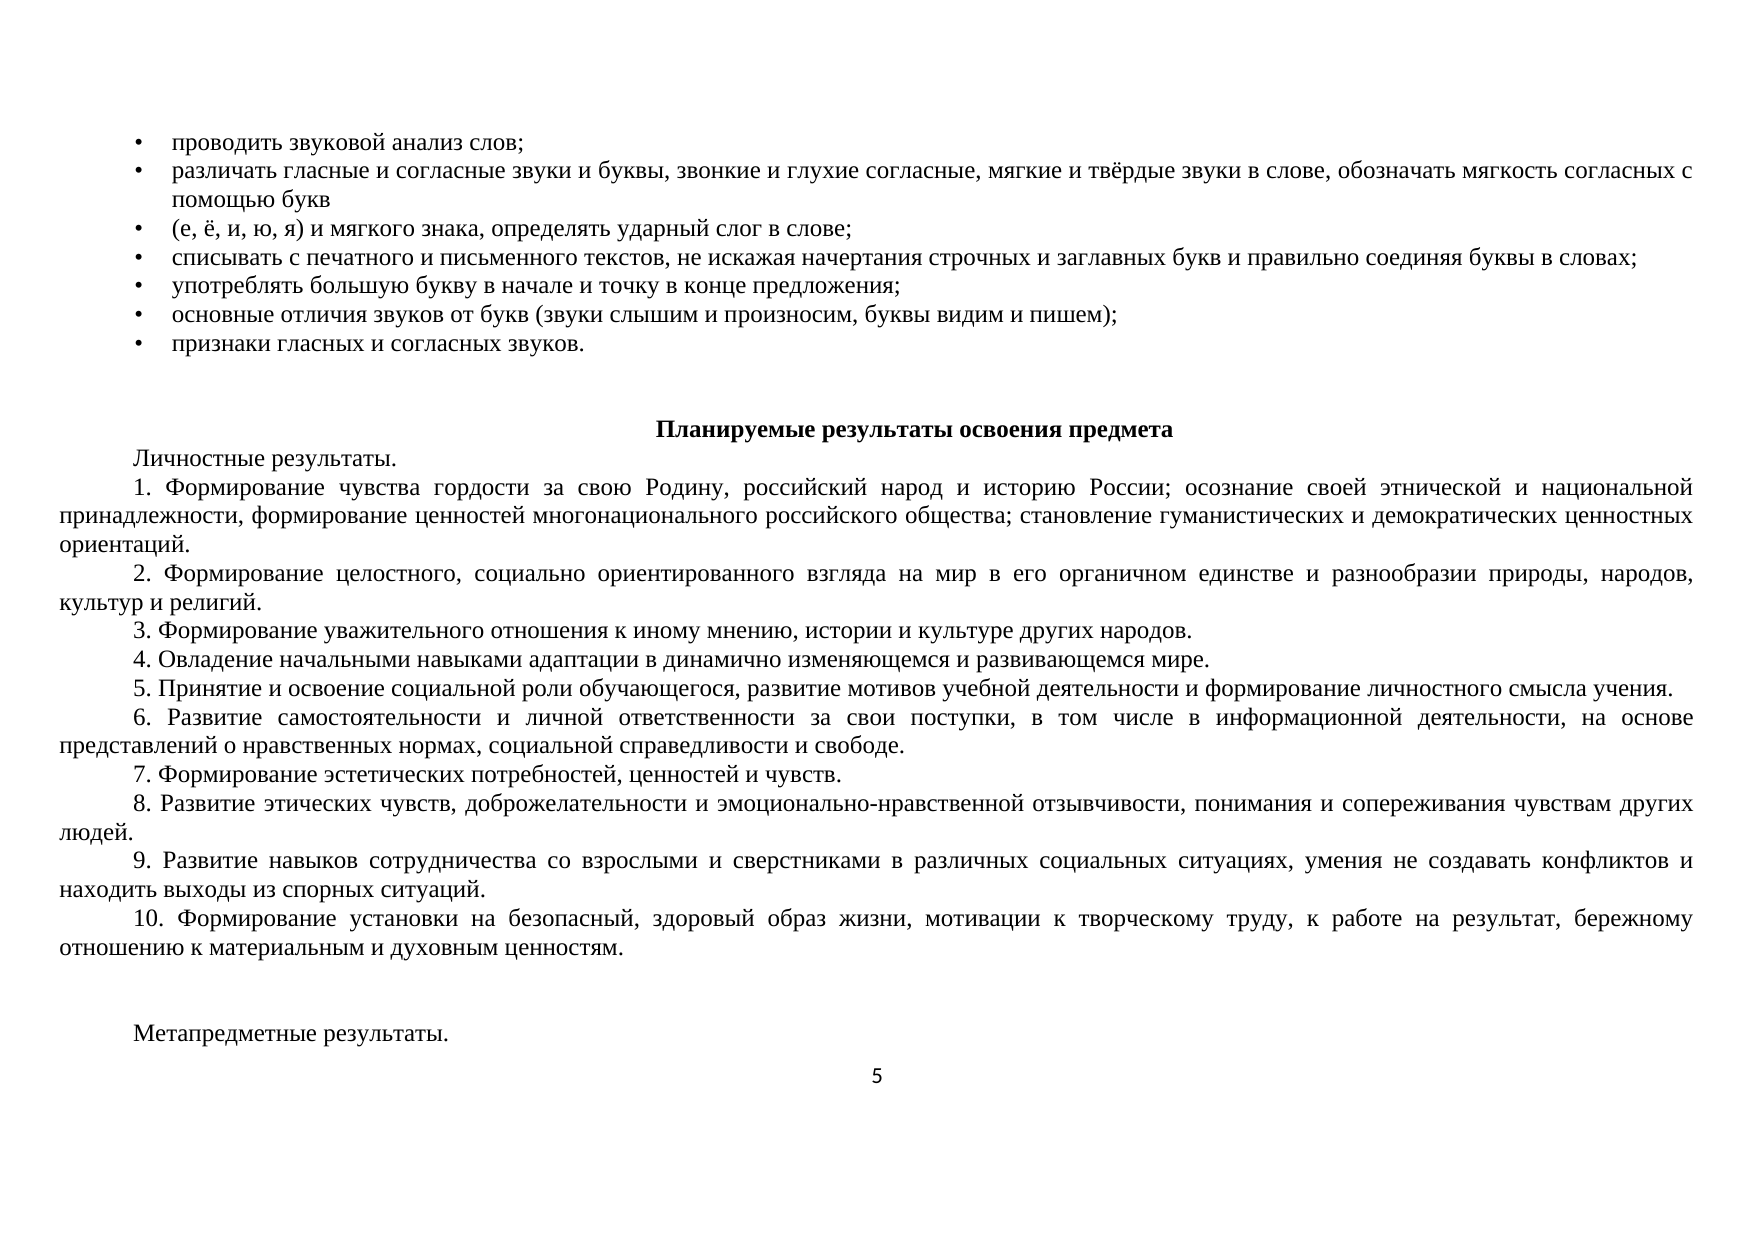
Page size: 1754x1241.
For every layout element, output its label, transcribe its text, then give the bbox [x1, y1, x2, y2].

list различать гласные и согласные звуки и буквы, звонкие и глухие согласные, мягкие и твёрдые звуки в слове, обозначать мягкость согласных с помощью букв [134, 155, 1695, 213]
text 2. Формирование целостного, социально ориентированного взгляда на мир в его органичном единстве и разнообразии природы, народов, культур и религий. [59, 558, 1695, 615]
list употреблять большую букву в начале и точку в конце предложения; [134, 270, 1695, 299]
text 9. Развитие навыков сотрудничества со взрослыми и сверстниками в различных социальных ситуациях, умения не создавать конфликтов и находить выходы из спорных ситуаций. [59, 845, 1695, 903]
text 5. Принятие и освоение социальной роли обучающегося, развитие мотивов учебной деятельности и формирование личностного смысла учения. [59, 673, 1695, 702]
text 6. Развитие самостоятельности и личной ответственности за свои поступки, в том числе в информационной деятельности, на основе представлений о нравственных нормах, социальной справедливости и свободе. [59, 702, 1695, 759]
text Личностные результаты. [59, 443, 1695, 472]
list основные отличия звуков от букв (звуки слышим и произносим, буквы видим и пишем); [134, 299, 1695, 328]
text Метапредметные результаты. [59, 1018, 1695, 1047]
text 1. Формирование чувства гордости за свою Родину, российский народ и историю России; осознание своей этнической и национальной принадлежности, формирование ценностей многонационального российского общества; становление гуманистических и демократических ценностных ориентаций. [59, 472, 1695, 558]
text 4. Овладение начальными навыками адаптации в динамично изменяющемся и развивающемся мире. [59, 644, 1695, 673]
text 10. Формирование установки на безопасный, здоровый образ жизни, мотивации к творческому труду, к работе на результат, бережному отношению к материальным и духовным ценностям. [59, 903, 1695, 960]
list (е, ё, и, ю, я) и мягкого знака, определять ударный слог в слове; [134, 213, 1695, 242]
text 8. Развитие этических чувств, доброжелательности и эмоционально-нравственной отзывчивости, понимания и сопереживания чувствам других людей. [59, 788, 1695, 845]
list признаки гласных и согласных звуков. [134, 328, 1695, 357]
list списывать с печатного и письменного текстов, не искажая начертания строчных и заглавных букв и правильно соединяя буквы в словах; [134, 242, 1695, 270]
text 3. Формирование уважительного отношения к иному мнению, истории и культуре других народов. [59, 615, 1695, 644]
text 7. Формирование эстетических потребностей, ценностей и чувств. [59, 759, 1695, 788]
text Планируемые результаты освоения предмета [59, 414, 1695, 443]
list проводить звуковой анализ слов; [134, 127, 1695, 155]
